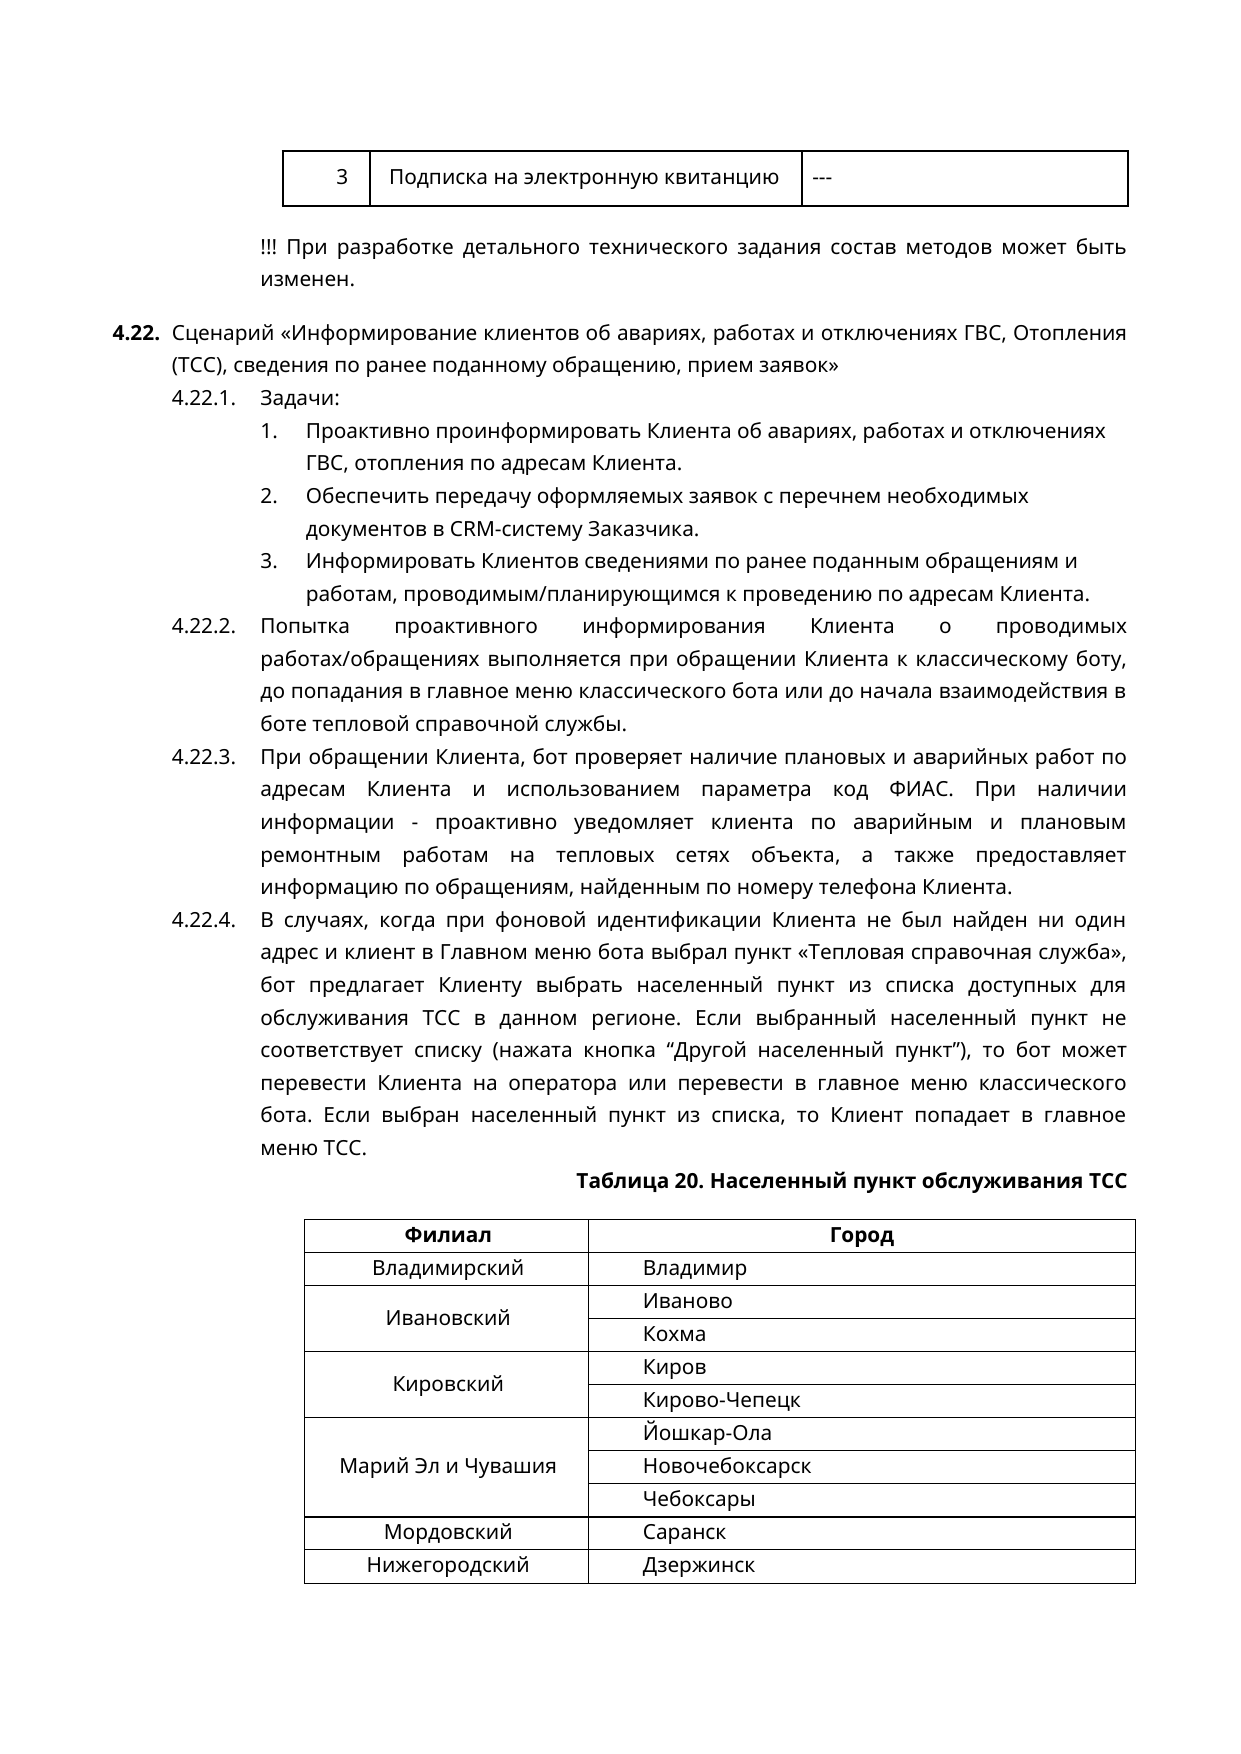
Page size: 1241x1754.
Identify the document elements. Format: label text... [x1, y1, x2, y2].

table_cell Владимир [589, 1253, 1135, 1285]
table_cell Мордовский [305, 1518, 588, 1549]
table_header Филиал [305, 1220, 588, 1252]
table_cell Саранск [589, 1518, 1135, 1549]
list !!! При разработке детального технического задания состав методов может быть изменен. [260, 232, 1128, 293]
list В случаях, когда при фоновой идентификации Клиента не был найден ни один адрес и клиент в Главном меню бота выбрал пункт «Тепловая справочная служба», бот предлагает Клиенту выбрать населенный пункт из списка доступных для обслуживания ТСС в данном регионе. Если выбранный населенный пункт не соответствует списку (нажата кнопка “Другой населенный пункт”), то бот может перевести Клиента на оператора или перевести в главное меню классического бота. Если выбран населенный пункт из списка, то Клиент попадает в главное меню ТСС. [172, 905, 1128, 1162]
table_cell Владимирский [305, 1253, 588, 1285]
list При обращении Клиента, бот проверяет наличие плановых и аварийных работ по адресам Клиента и использованием параметра код ФИАС. При наличии информации - проактивно уведомляет клиента по аварийным и плановым ремонтным работам на тепловых сетях объекта, а также предоставляет информацию по обращениям, найденным по номеру телефона Клиента. [172, 742, 1128, 901]
table_cell 3 [284, 152, 369, 205]
table_cell Дзержинск [589, 1550, 1135, 1582]
list Информировать Клиентов сведениями по ранее поданным обращениям и работам, проводимым/планирующимся к проведению по адресам Клиента. [260, 546, 1128, 607]
table_cell Иваново [589, 1286, 1135, 1318]
table_cell Марий Эл и Чувашия [305, 1418, 588, 1516]
list Таблица 20. Населенный пункт обслуживания ТСС [187, 1166, 1128, 1194]
table_header Город [589, 1220, 1135, 1252]
table_cell Йошкар-Ола [589, 1418, 1135, 1450]
list Попытка проактивного информирования Клиента о проводимых работах/обращениях выполняется при обращении Клиента к классическому боту, до попадания в главное меню классического бота или до начала взаимодействия в боте тепловой справочной службы. [172, 611, 1128, 738]
table_cell Нижегородский [305, 1550, 588, 1582]
table_cell Подписка на электронную квитанцию [371, 152, 801, 205]
table_cell --- [803, 152, 1127, 205]
table_cell Кирово-Чепецк [589, 1385, 1135, 1417]
table_cell Кировский [305, 1352, 588, 1417]
table_cell Киров [589, 1352, 1135, 1384]
list Обеспечить передачу оформляемых заявок с перечнем необходимых документов в CRM-систему Заказчика. [260, 481, 1128, 542]
table_cell Ивановский [305, 1286, 588, 1351]
list Проактивно проинформировать Клиента об авариях, работах и отключениях ГВС, отопления по адресам Клиента. [260, 416, 1128, 477]
subtitle Сценарий «Информирование клиентов об авариях, работах и отключениях ГВС, Отопления (ТСС), сведения по ранее поданному обращению, прием заявок» [112, 318, 1128, 379]
table_cell Чебоксары [589, 1484, 1135, 1516]
list Задачи: [172, 383, 1128, 412]
table_cell Новочебоксарск [589, 1451, 1135, 1483]
table_cell Кохма [589, 1319, 1135, 1351]
